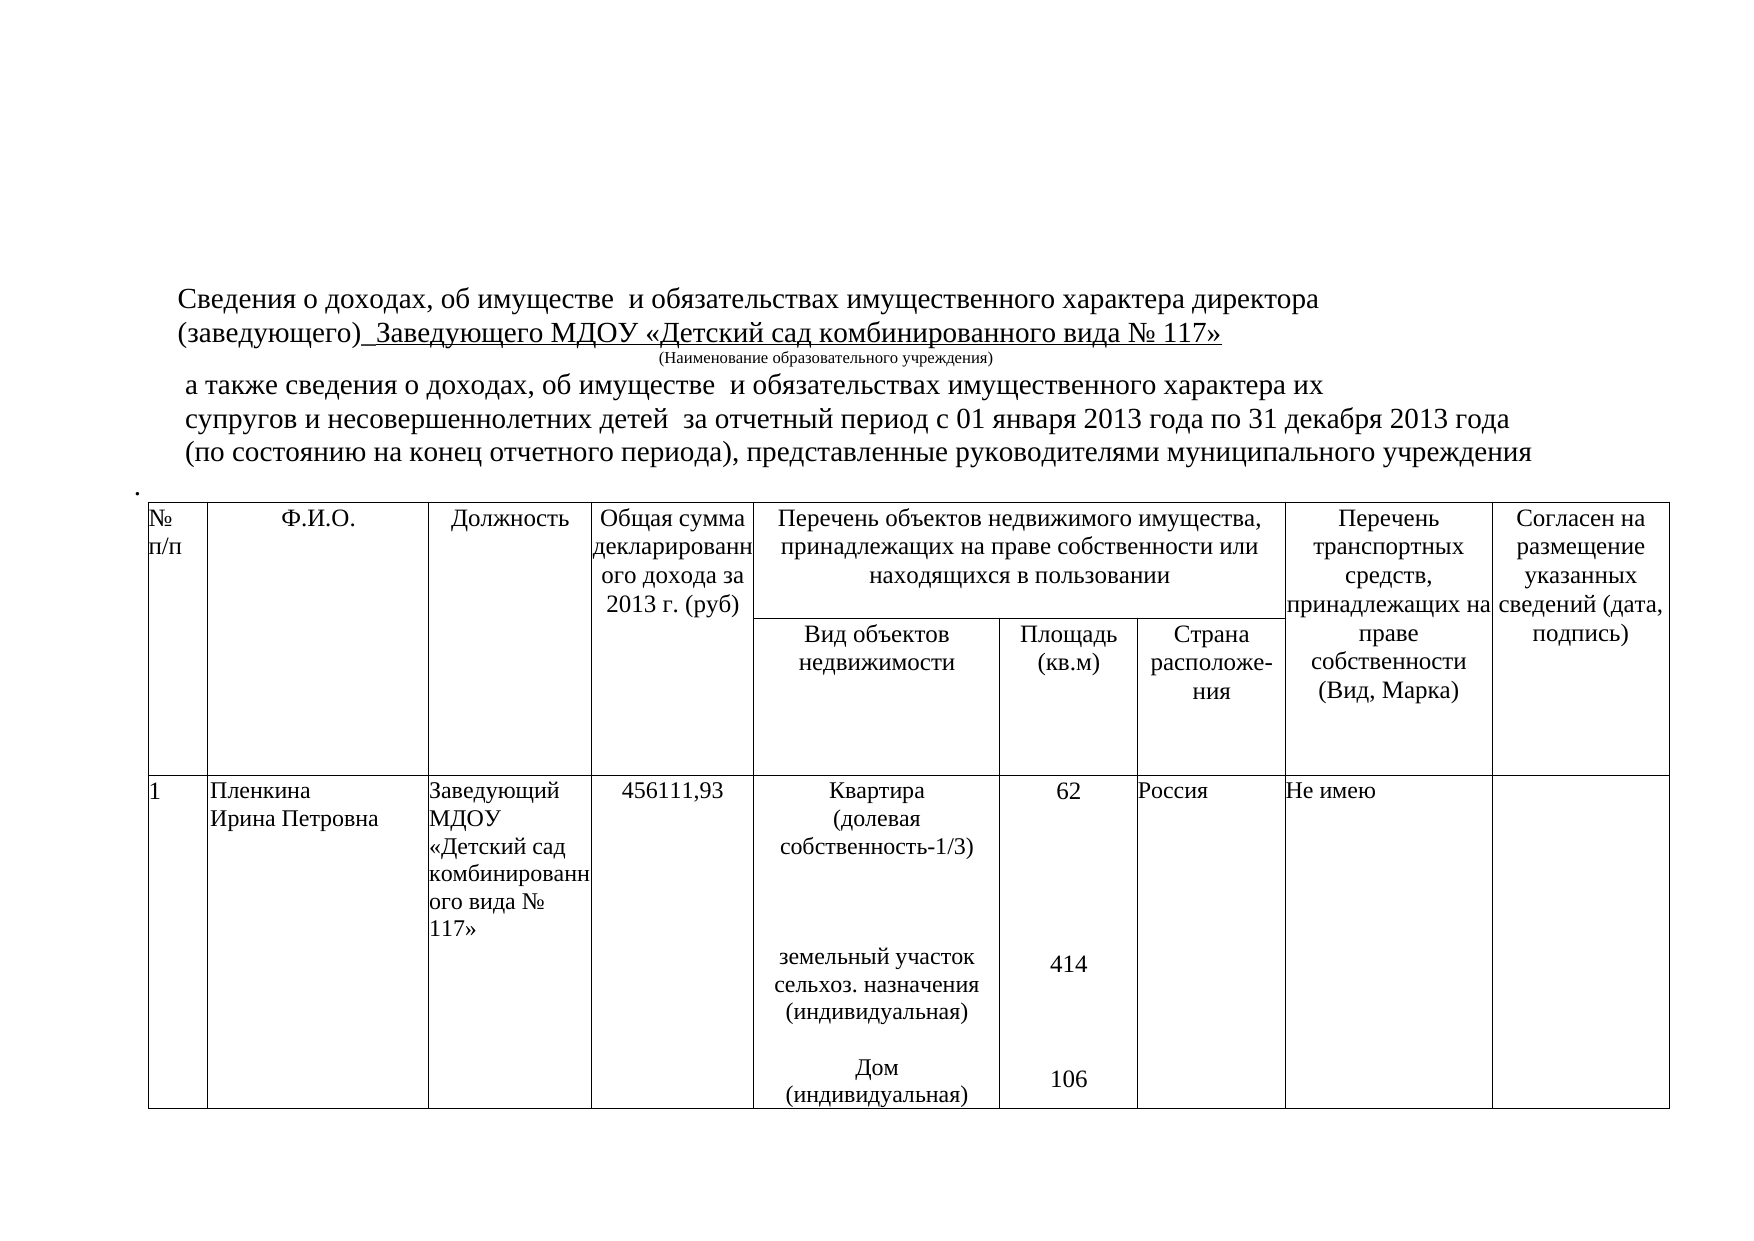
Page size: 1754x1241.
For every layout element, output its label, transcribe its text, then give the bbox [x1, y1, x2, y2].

table_cell Ф.И.О. [208, 503, 428, 775]
table_cell Заведующий МДОУ «Детский сад комбинированного вида № 117» [429, 776, 591, 1108]
table_cell [1493, 776, 1669, 1108]
table_cell Перечень транспортных средств, принадлежащих на праве собственности (Вид, Марка) [1286, 503, 1492, 775]
table_cell Сведения о доходах, об имуществе и обязательствах имущественного характера директора (заведующего)_Заведующего МДОУ «Детский сад комбинированного вида № 117» (Наименование образовательного учреждения) а также сведения о доходах, об имуществе и обязательствах имущественного характера их супругов и несовершеннолетних детей за отчетный период с 01 января 2013 года по 31 декабря 2013 года (по состоянию на конец отчетного периода), представленные руководителями муниципального учреждения . [134, 192, 1533, 502]
table_cell 456111,93 [592, 776, 753, 1108]
table_cell Квартира (долевая собственность-1/3) земельный участок сельхоз. назначения (индивидуальная) Дом (индивидуальная) [754, 776, 999, 1108]
table_cell Пленкина Ирина Петровна [208, 776, 428, 1108]
table_cell Площадь (кв.м) [1000, 619, 1137, 775]
table_cell Общая сумма декларированного дохода за 2013 г. (руб) [592, 503, 753, 775]
table_cell 1 [149, 776, 207, 1108]
table_cell Вид объектов недвижимости [754, 619, 999, 775]
table_cell Страна расположе-ния [1138, 619, 1285, 775]
table_cell Перечень объектов недвижимого имущества, принадлежащих на праве собственности или находящихся в пользовании [754, 503, 1285, 618]
table_cell Должность [429, 503, 591, 775]
table_cell 62 414 106 [1000, 776, 1137, 1108]
table_cell Не имею [1286, 776, 1492, 1108]
table_cell № п/п п /п [149, 503, 207, 775]
table_cell Россия [1138, 776, 1285, 1108]
table_cell Согласен на размещение указанных сведений (дата, подпись) [1493, 503, 1669, 775]
